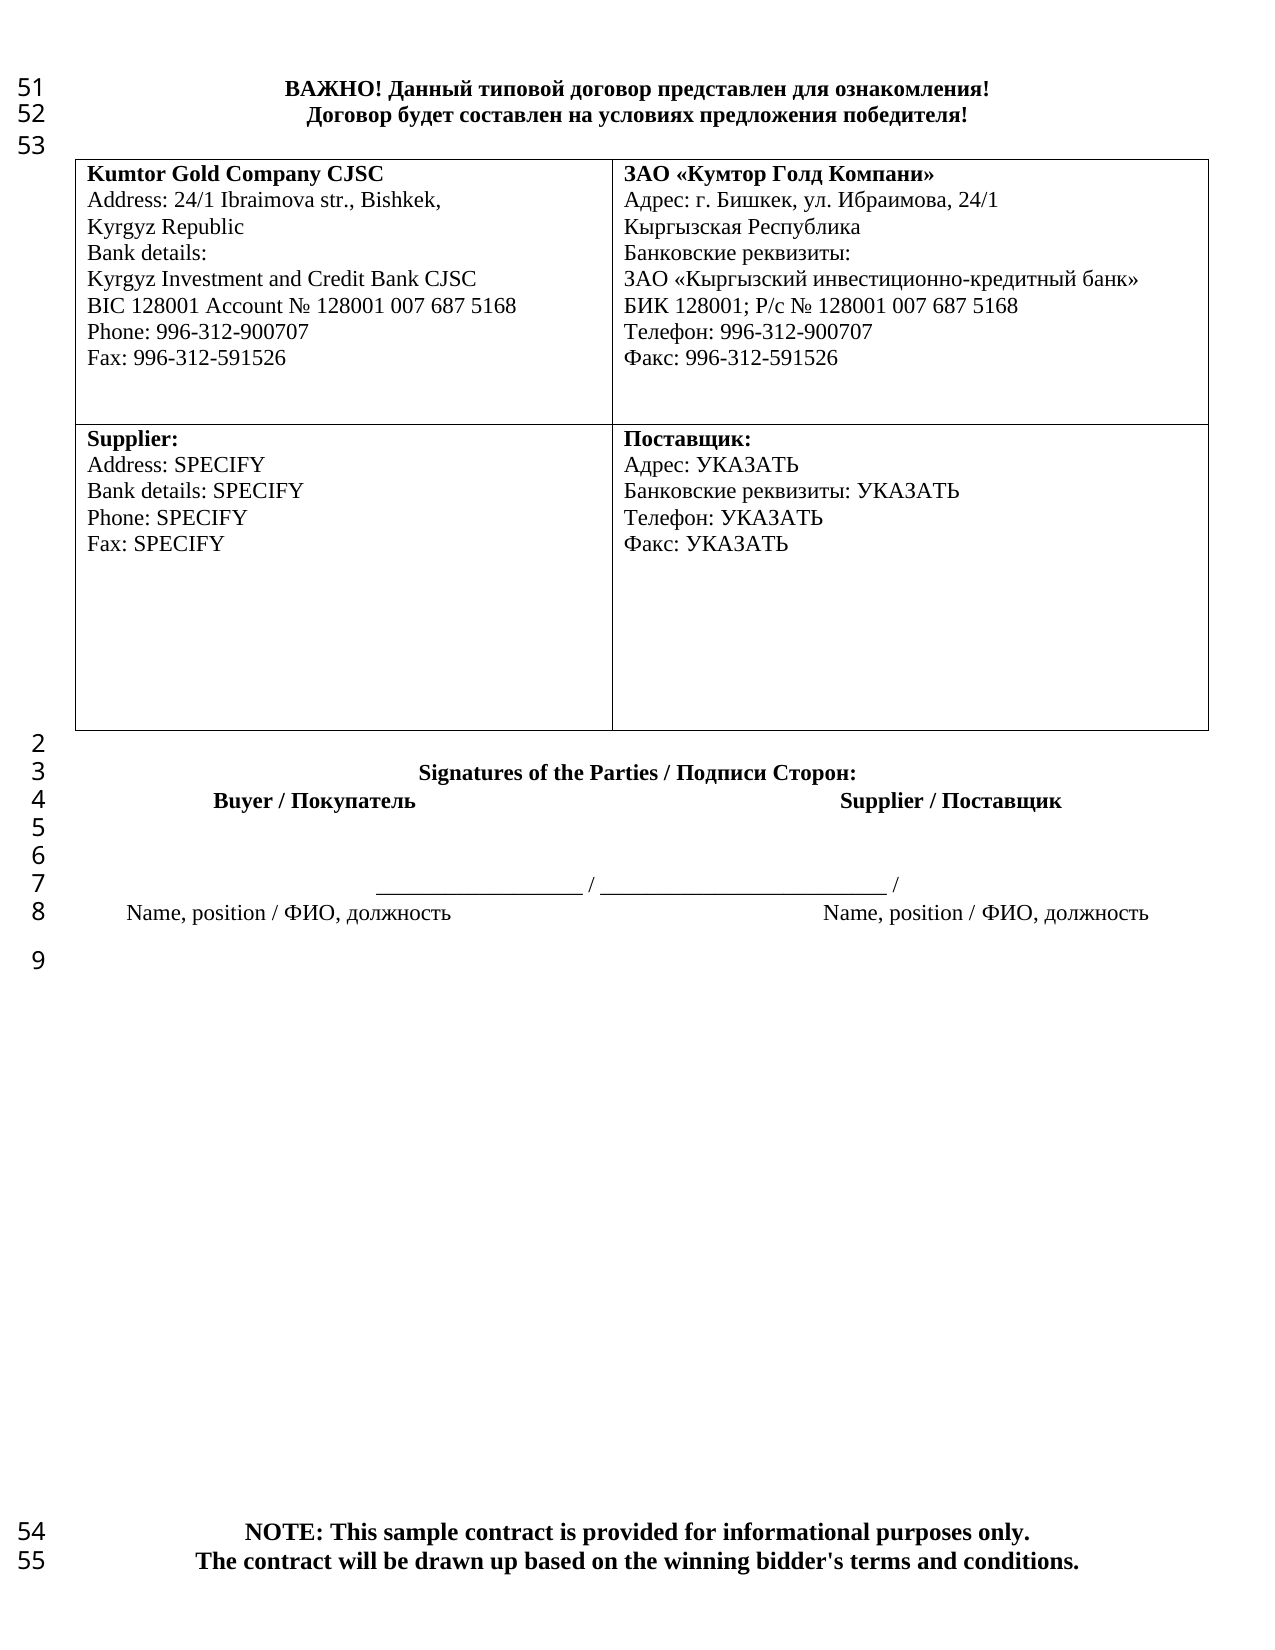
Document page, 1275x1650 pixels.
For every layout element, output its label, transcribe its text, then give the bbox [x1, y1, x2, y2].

table_cell Supplier: Address: SPECIFY Bank details: SPECIFY Phone: SPECIFY Fax: SPECIFY [76, 425, 612, 730]
list Name, position / ФИО, должность Name, position / ФИО, должность [75, 898, 1200, 925]
list Buyer / Покупатель Supplier / Поставщик [75, 787, 1200, 813]
list __________________ / _________________________ / [75, 871, 1200, 897]
table_cell Поставщик: Адрес: УКАЗАТЬ Банковские реквизиты: УКАЗАТЬ Телефон: УКАЗАТЬ Факс: УКАЗАТЬ [613, 425, 1208, 730]
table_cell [76, 160, 612, 423]
list Signatures of the Parties / Подписи Сторон: [75, 759, 1200, 785]
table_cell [613, 160, 1208, 423]
